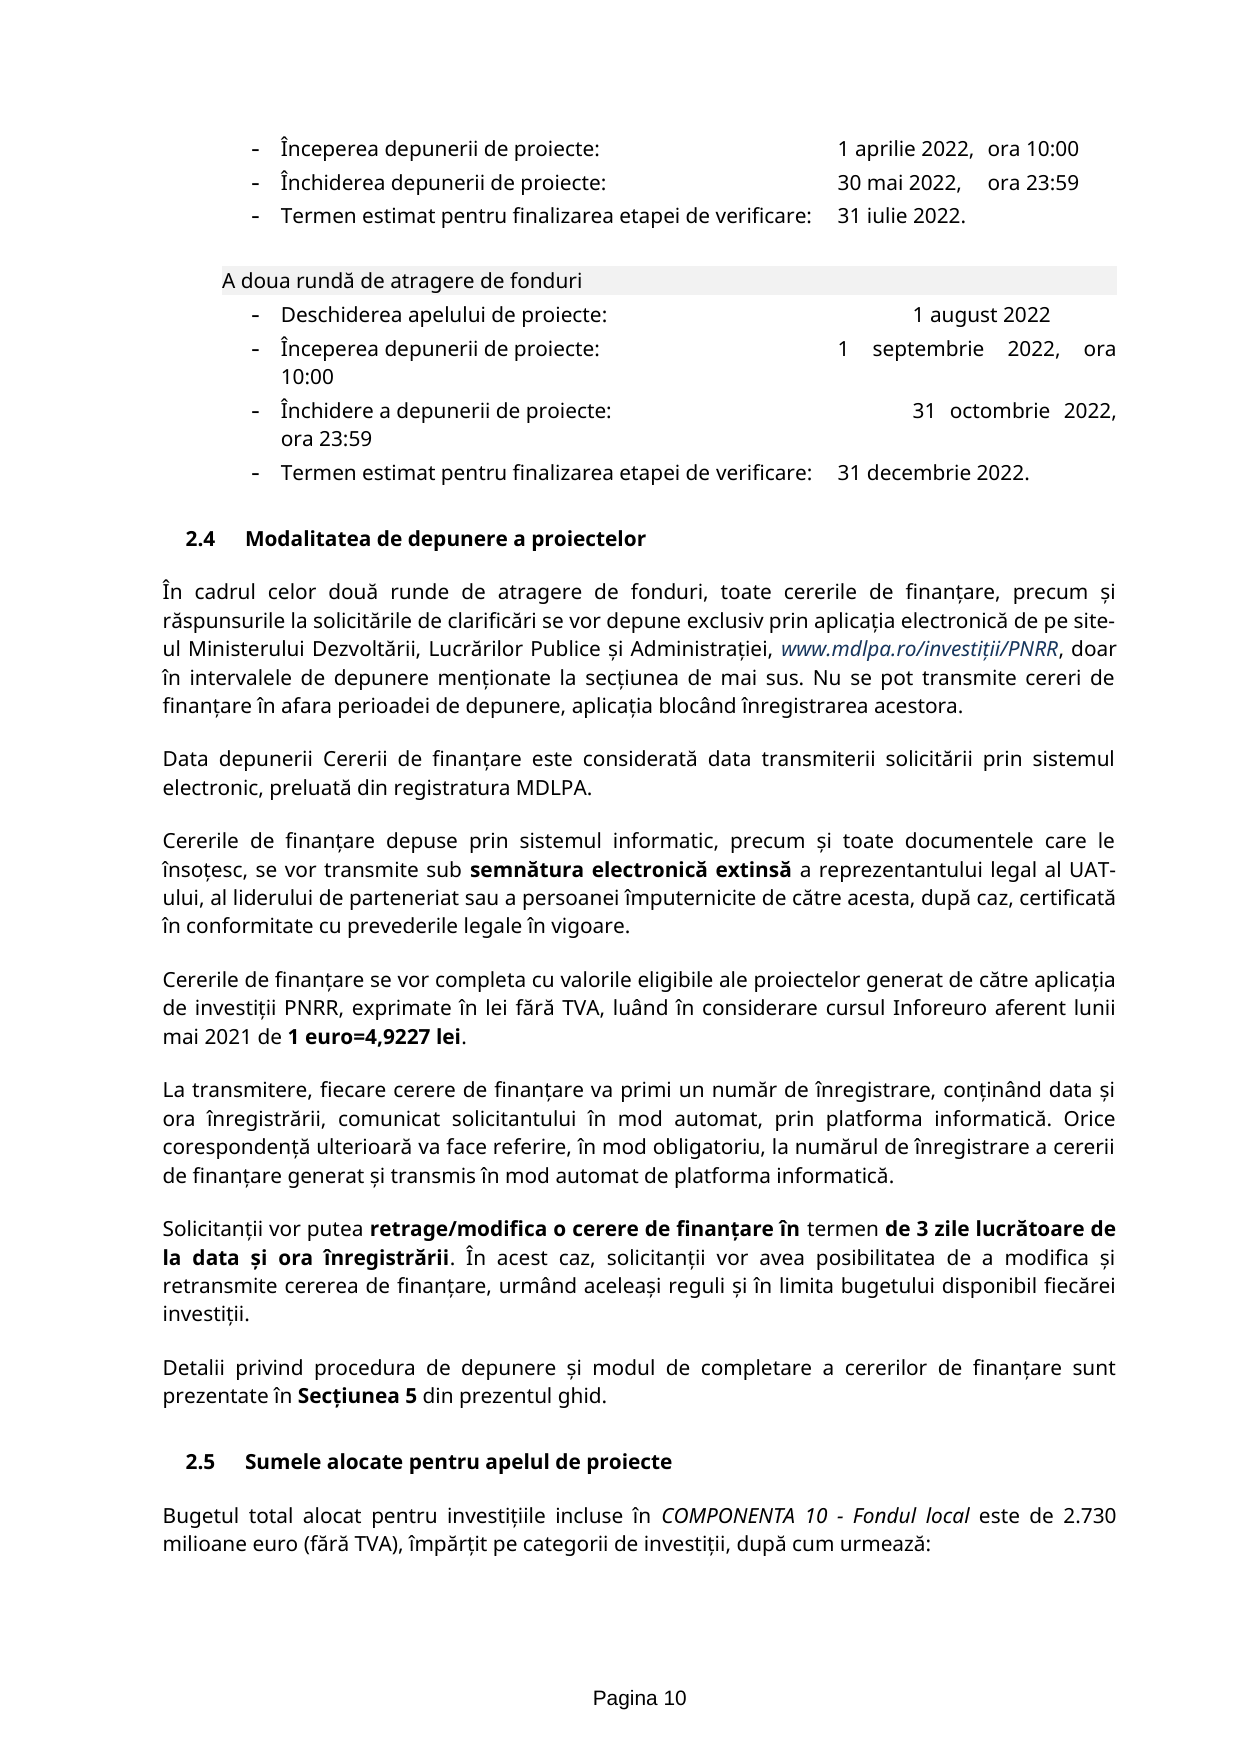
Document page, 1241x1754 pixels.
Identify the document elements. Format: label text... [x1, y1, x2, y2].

list Deschiderea apelului de proiecte: 1 august 2022 [251, 299, 1117, 328]
list Termen estimat pentru finalizarea etapei de verificare: 31 iulie 2022. [251, 200, 1117, 230]
text Cererile de finanțare se vor completa cu valorile eligibile ale proiectelor generat de către aplicația de investiții PNRR, exprimate în lei fără TVA, luând în considerare cursul Inforeuro aferent lunii mai 2021 de 1 euro=4,9227 lei. [162, 965, 1117, 1050]
list Începerea depunerii de proiecte: 1 aprilie 2022, ora 10:00 [251, 133, 1117, 162]
list Termen estimat pentru finalizarea etapei de verificare: 31 decembrie 2022. [251, 457, 1117, 486]
text În cadrul celor două runde de atragere de fonduri, toate cererile de finanțare, precum și răspunsurile la solicitările de clarificări se vor depune exclusiv prin aplicația electronică de pe site-ul Ministerului Dezvoltării, Lucrărilor Publice și Administrației, www.mdlpa.ro/investiții/PNRR, doar în intervalele de depunere menționate la secțiunea de mai sus. Nu se pot transmite cereri de finanțare în afara perioadei de depunere, aplicația blocând înregistrarea acestora. [162, 577, 1117, 719]
text Detalii privind procedura de depunere și modul de completare a cererilor de finanțare sunt prezentate în Secțiunea 5 din prezentul ghid. [162, 1353, 1117, 1410]
text Data depunerii Cererii de finanțare este considerată data transmiterii solicitării prin sistemul electronic, preluată din registratura MDLPA. [162, 744, 1117, 801]
list Începerea depunerii de proiecte: 1 septembrie 2022, ora 10:00 [251, 333, 1117, 391]
list Închidere a depunerii de proiecte: 31 octombrie 2022, ora 23:59 [251, 395, 1117, 453]
text Cererile de finanțare depuse prin sistemul informatic, precum și toate documentele care le însoțesc, se vor transmite sub semnătura electronică extinsă a reprezentantului legal al UAT-ului, al liderului de parteneriat sau a persoanei împuternicite de către acesta, după caz, certificată în conformitate cu prevederile legale în vigoare. [162, 826, 1117, 940]
text Sumele alocate pentru apelul de proiecte [185, 1447, 1117, 1476]
list Închiderea depunerii de proiecte: 30 mai 2022, ora 23:59 [251, 167, 1117, 196]
text Modalitatea de depunere a proiectelor [185, 524, 1117, 552]
text Solicitanții vor putea retrage/modifica o cerere de finanțare în termen de 3 zile lucrătoare de la data și ora înregistrării. În acest caz, solicitanții vor avea posibilitatea de a modifica și retransmite cererea de finanțare, urmând aceleași reguli și în limita bugetului disponibil fiecărei investiții. [162, 1214, 1117, 1328]
text Bugetul total alocat pentru investițiile incluse în COMPONENTA 10 - Fondul local este de 2.730 milioane euro (fără TVA), împărțit pe categorii de investiții, după cum urmează: [162, 1501, 1117, 1558]
list A doua rundă de atragere de fonduri [222, 266, 1117, 295]
text La transmitere, fiecare cerere de finanțare va primi un număr de înregistrare, conținând data și ora înregistrării, comunicat solicitantului în mod automat, prin platforma informatică. Orice corespondență ulterioară va face referire, în mod obligatoriu, la numărul de înregistrare a cererii de finanțare generat și transmis în mod automat de platforma informatică. [162, 1075, 1117, 1189]
